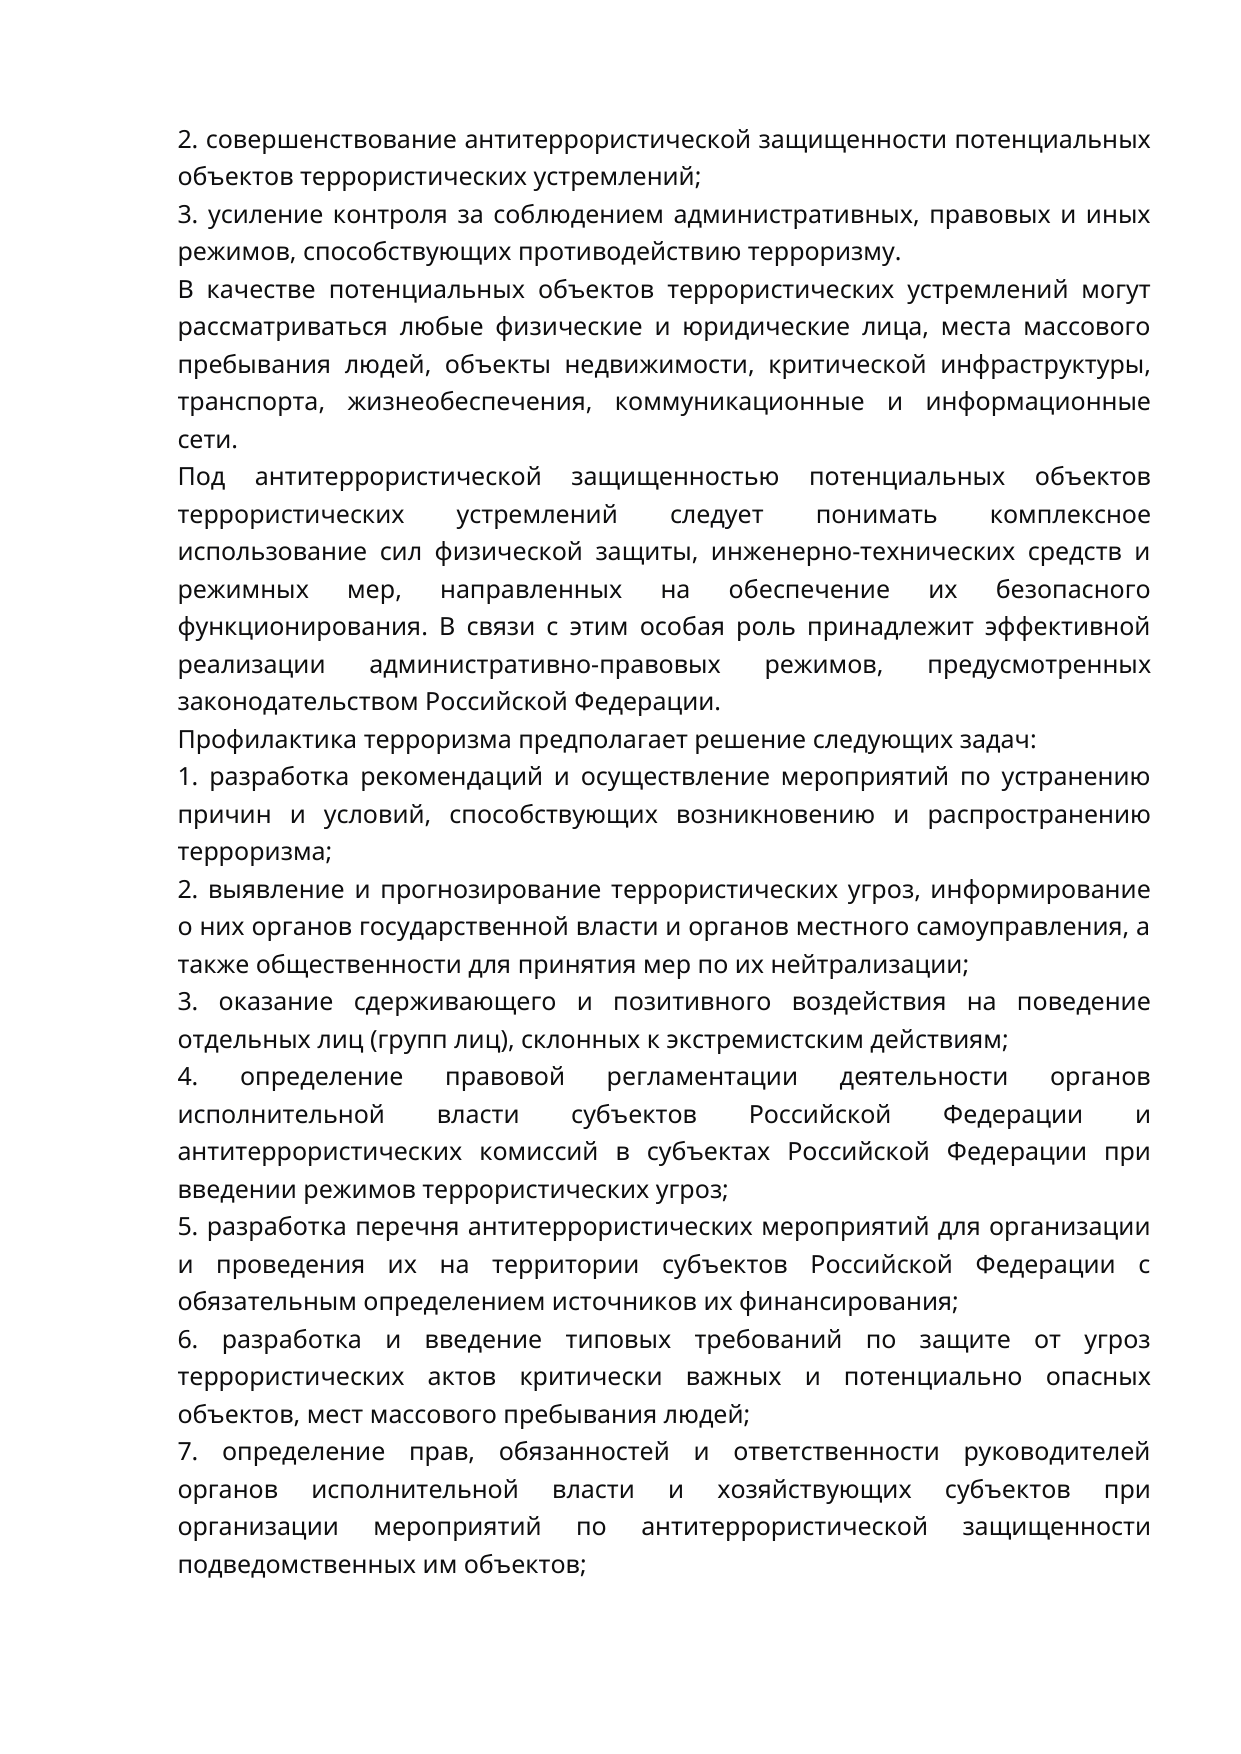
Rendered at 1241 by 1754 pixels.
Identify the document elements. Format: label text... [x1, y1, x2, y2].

text Под антитеррористической защищенностью потенциальных объектов террористических устремлений следует понимать комплексное использование сил физической защиты, инженерно-технических средств и режимных мер, направленных на обеспечение их безопасного функционирования. В связи с этим особая роль принадлежит эффективной реализации административно-правовых режимов, предусмотренных законодательством Российской Федерации. [177, 456, 1152, 718]
text 1. разработка рекомендаций и осуществление мероприятий по устранению причин и условий, способствующих возникновению и распространению терроризма; [177, 756, 1152, 868]
text 6. разработка и введение типовых требований по защите от угроз террористических актов критически важных и потенциально опасных объектов, мест массового пребывания людей; [177, 1318, 1152, 1431]
text 2. выявление и прогнозирование террористических угроз, информирование о них органов государственной власти и органов местного самоуправления, а также общественности для принятия мер по их нейтрализации; [177, 868, 1152, 981]
text 3. оказание сдерживающего и позитивного воздействия на поведение отдельных лиц (групп лиц), склонных к экстремистским действиям; [177, 981, 1152, 1056]
text 5. разработка перечня антитеррористических мероприятий для организации и проведения их на территории субъектов Российской Федерации с обязательным определением источников их финансирования; [177, 1206, 1152, 1318]
text В качестве потенциальных объектов террористических устремлений могут рассматриваться любые физические и юридические лица, места массового пребывания людей, объекты недвижимости, критической инфраструктуры, транспорта, жизнеобеспечения, коммуникационные и информационные сети. [177, 268, 1152, 456]
text 7. определение прав, обязанностей и ответственности руководителей органов исполнительной власти и хозяйствующих субъектов при организации мероприятий по антитеррористической защищенности подведомственных им объектов; [177, 1431, 1152, 1581]
text 3. усиление контроля за соблюдением административных, правовых и иных режимов, способствующих противодействию терроризму. [177, 193, 1152, 268]
text 2. совершенствование антитеррористической защищенности потенциальных объектов террористических устремлений; [177, 118, 1152, 193]
text Профилактика терроризма предполагает решение следующих задач: [177, 718, 1152, 756]
text 4. определение правовой регламентации деятельности органов исполнительной власти субъектов Российской Федерации и антитеррористических комиссий в субъектах Российской Федерации при введении режимов террористических угроз; [177, 1056, 1152, 1206]
